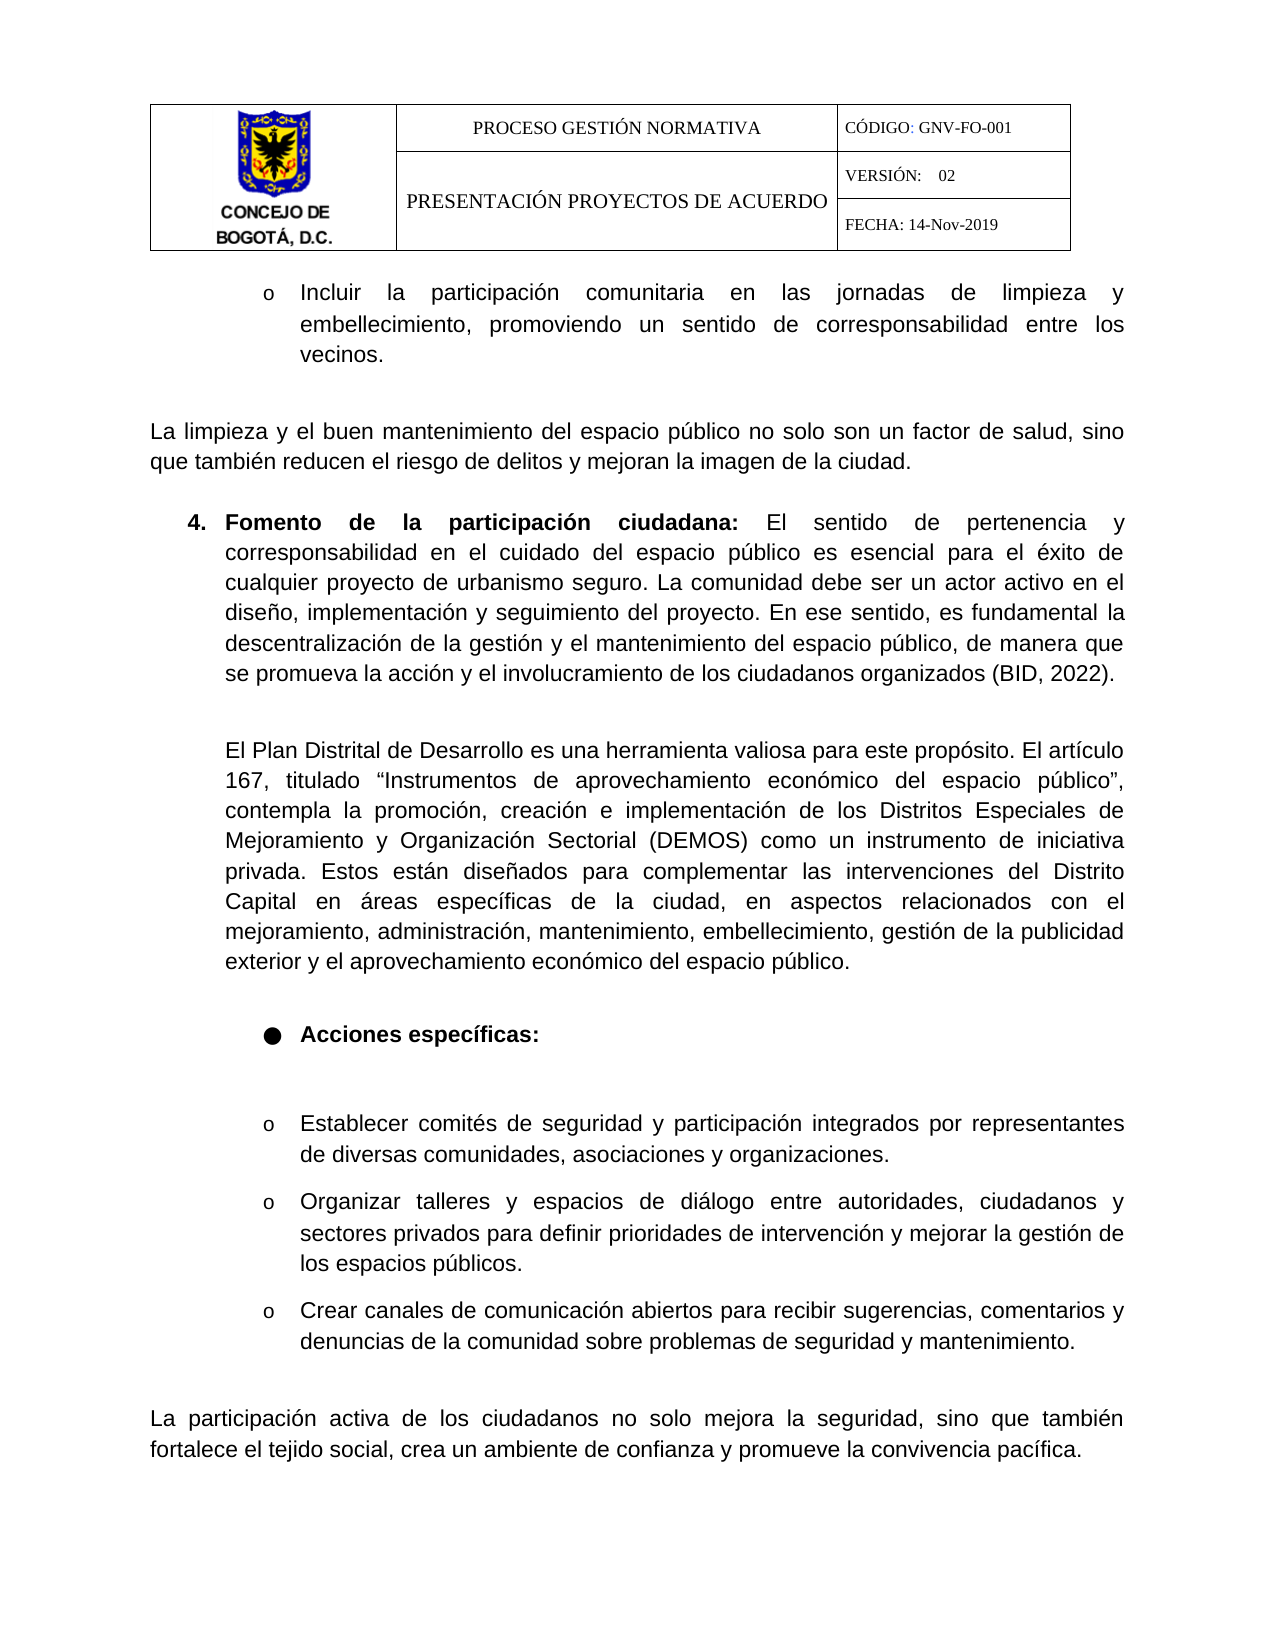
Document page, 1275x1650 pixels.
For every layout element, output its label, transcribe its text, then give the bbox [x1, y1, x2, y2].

list Establecer comités de seguridad y participación integrados por representantes de diversas comunidades, asociaciones y organizaciones. [262, 1109, 1125, 1167]
list Organizar talleres y espacios de diálogo entre autoridades, ciudadanos y sectores privados para definir prioridades de intervención y mejorar la gestión de los espacios públicos. [262, 1188, 1125, 1276]
text El Plan Distrital de Desarrollo es una herramienta valiosa para este propósito. El artículo 167, titulado “Instrumentos de aprovechamiento económico del espacio público”, contempla la promoción, creación e implementación de los Distritos Especiales de Mejoramiento y Organización Sectorial (DEMOS) como un instrumento de iniciativa privada. Estos están diseñados para complementar las intervenciones del Distrito Capital en áreas específicas de la ciudad, en aspectos relacionados con el mejoramiento, administración, mantenimiento, embellecimiento, gestión de la publicidad exterior y el aprovechamiento económico del espacio público. [225, 737, 1125, 975]
list Fomento de la participación ciudadana: El sentido de pertenencia y corresponsabilidad en el cuidado del espacio público es esencial para el éxito de cualquier proyecto de urbanismo seguro. La comunidad debe ser un actor activo en el diseño, implementación y seguimiento del proyecto. En ese sentido, es fundamental la descentralización de la gestión y el mantenimiento del espacio público, de manera que se promueva la acción y el involucramiento de los ciudadanos organizados (BID, 2022). [187, 509, 1125, 686]
list Crear canales de comunicación abiertos para recibir sugerencias, comentarios y denuncias de la comunidad sobre problemas de seguridad y mantenimiento. [262, 1297, 1125, 1354]
text La participación activa de los ciudadanos no solo mejora la seguridad, sino que también fortalece el tejido social, crea un ambiente de confianza y promueve la convivencia pacífica. [150, 1405, 1125, 1462]
list Acciones específicas: [262, 1009, 1125, 1056]
list Incluir la participación comunitaria en las jornadas de limpieza y embellecimiento, promoviendo un sentido de corresponsabilidad entre los vecinos. [262, 279, 1125, 367]
picture [212, 104, 335, 250]
text La limpieza y el buen mantenimiento del espacio público no solo son un factor de salud, sino que también reducen el riesgo de delitos y mejoran la imagen de la ciudad. [150, 418, 1125, 475]
